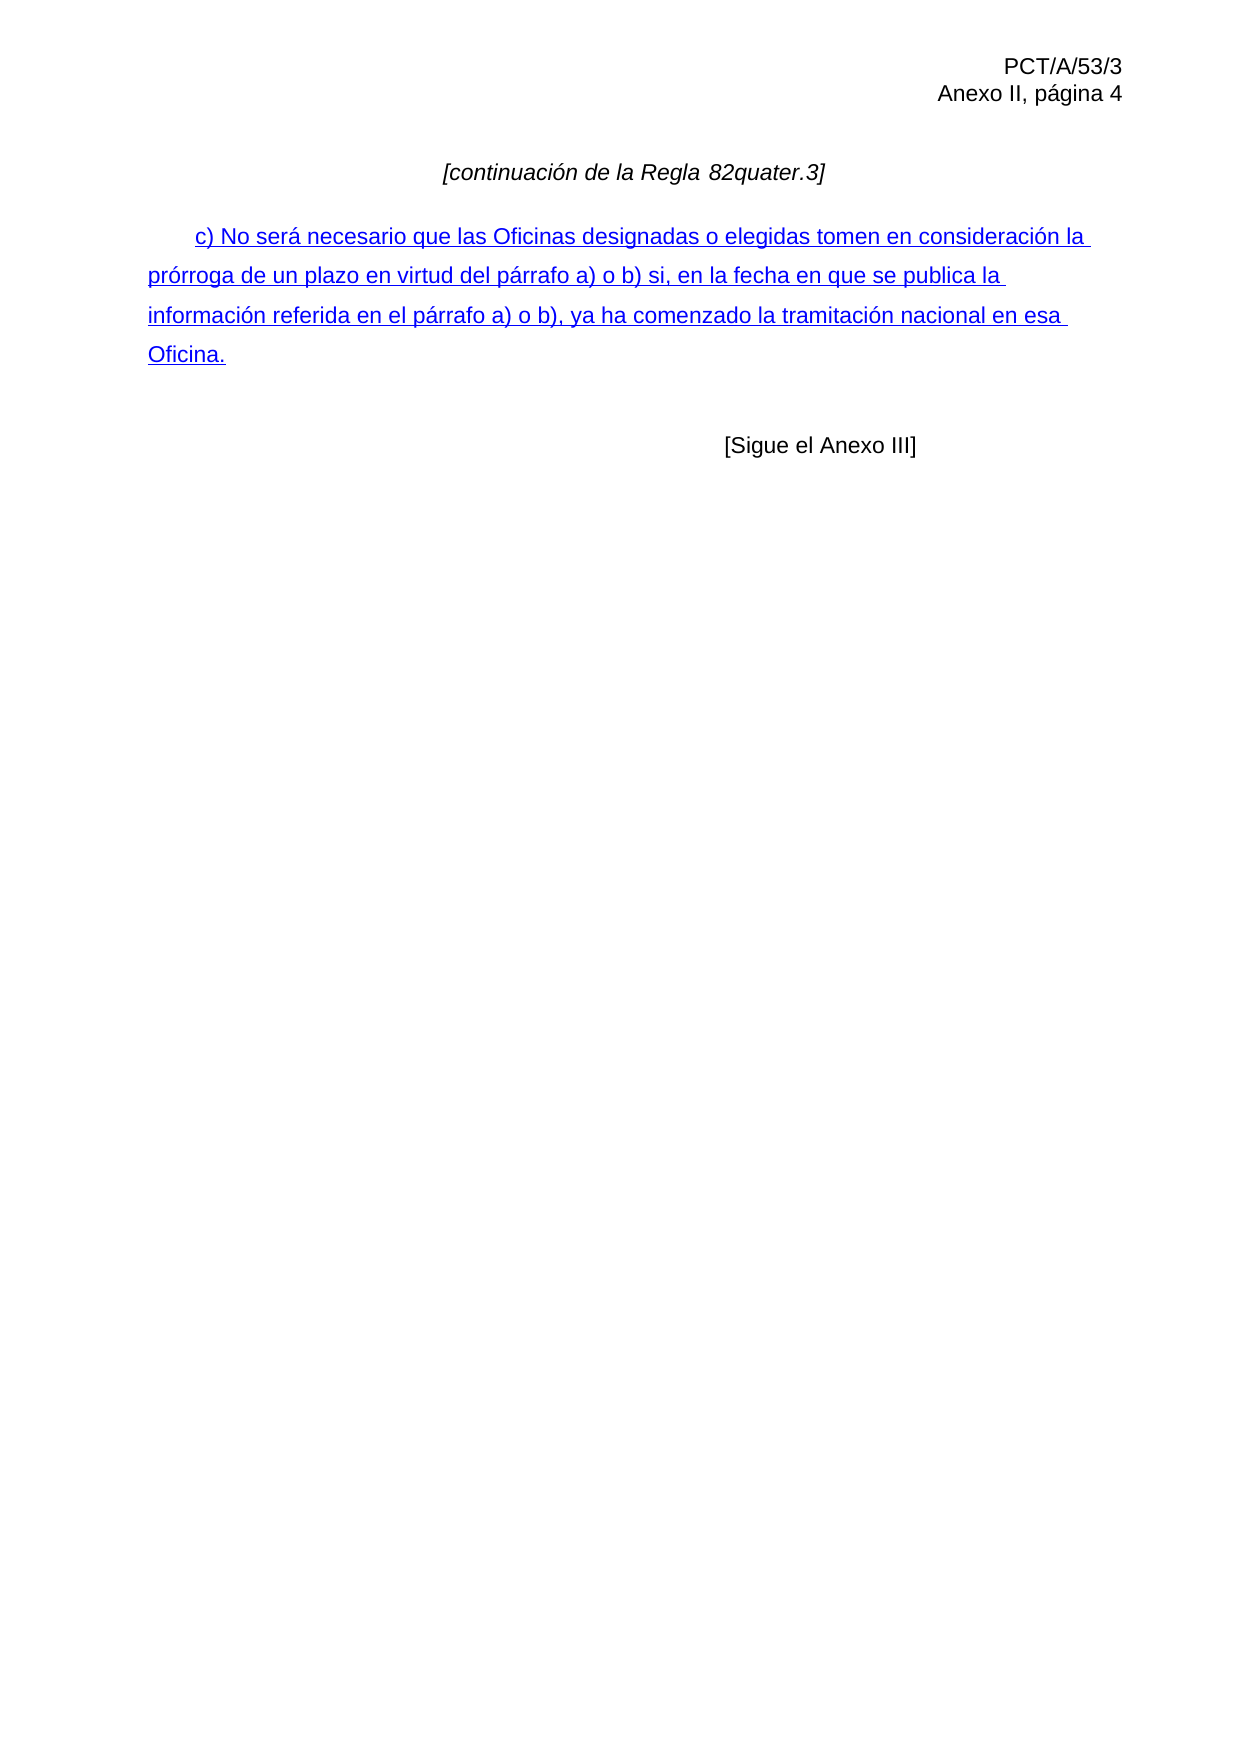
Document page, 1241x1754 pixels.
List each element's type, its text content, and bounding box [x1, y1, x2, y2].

text [continuación de la Regla 82quater.3] [148, 158, 1122, 185]
text c) No será necesario que las Oficinas designadas o elegidas tomen en consideración la prórroga de un plazo en virtud del párrafo a) o b) si, en la fecha en que se publica la información referida en el párrafo a) o b), ya ha comenzado la tramitación nacional en esa Oficina. [148, 223, 1122, 368]
text [Sigue el Anexo III] [724, 432, 1122, 459]
